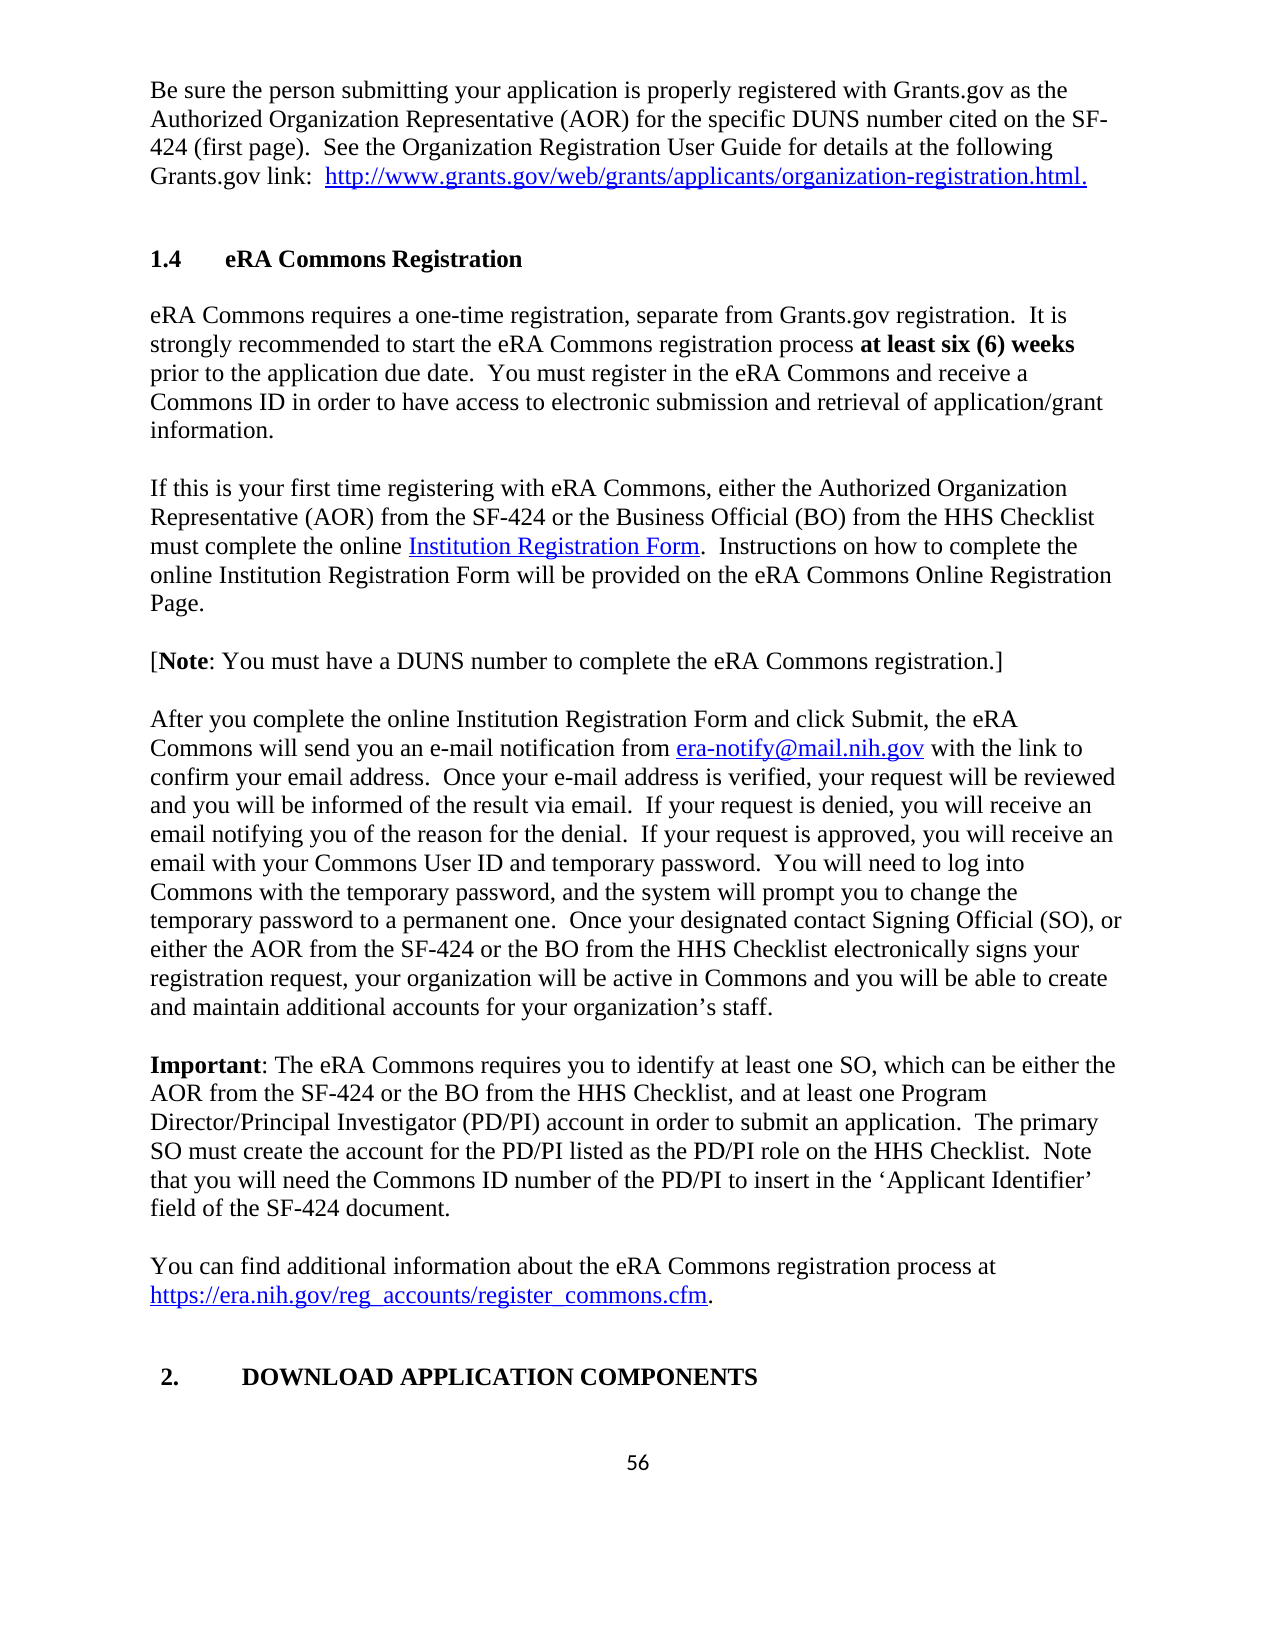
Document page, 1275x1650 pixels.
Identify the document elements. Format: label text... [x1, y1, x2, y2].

text eRA Commons requires a one-time registration, separate from Grants.gov registration. It is strongly recommended to start the eRA Commons registration process at least six (6) weeks prior to the application due date. You must register in the eRA Commons and receive a Commons ID in order to have access to electronic submission and retrieval of application/grant information. [150, 301, 1125, 444]
text If this is your first time registering with eRA Commons, either the Authorized Organization Representative (AOR) from the SF-424 or the Business Official (BO) from the HHS Checklist must complete the online Institution Registration Form. Instructions on how to complete the online Institution Registration Form will be provided on the eRA Commons Online Registration Page. [150, 473, 1125, 617]
subtitle 2. DOWNLOAD APPLICATION COMPONENTS [160, 1362, 1125, 1391]
subtitle 1.4 eRA Commons Registration [150, 244, 1125, 272]
text Important: The eRA Commons requires you to identify at least one SO, which can be either the AOR from the SF-424 or the BO from the HHS Checklist, and at least one Program Director/Principal Investigator (PD/PI) account in order to submit an application. The primary SO must create the account for the PD/PI listed as the PD/PI role on the HHS Checklist. Note that you will need the Commons ID number of the PD/PI to insert in the ‘Applicant Identifier’ field of the SF-424 document. [150, 1050, 1125, 1222]
text After you complete the online Institution Registration Form and click Submit, the eRA Commons will send you an e-mail notification from era-notify@mail.nih.gov with the link to confirm your email address. Once your e-mail address is verified, your request will be reviewed and you will be informed of the result via email. If your request is denied, you will receive an email notifying you of the reason for the denial. If your request is approved, you will receive an email with your Commons User ID and temporary password. You will need to log into Commons with the temporary password, and the system will prompt you to change the temporary password to a permanent one. Once your designated contact Signing Official (SO), or either the AOR from the SF-424 or the BO from the HHS Checklist electronically signs your registration request, your organization will be active in Commons and you will be able to create and maintain additional accounts for your organization’s staff. [150, 704, 1125, 1021]
text You can find additional information about the eRA Commons registration process at https://era.nih.gov/reg_accounts/register_commons.cfm. [150, 1251, 1125, 1308]
text [Note: You must have a DUNS number to complete the eRA Commons registration.] [150, 646, 1125, 675]
text Be sure the person submitting your application is properly registered with Grants.gov as the Authorized Organization Representative (AOR) for the specific DUNS number cited on the SF-424 (first page). See the Organization Registration User Guide for details at the following Grants.gov link: http://www.grants.gov/web/grants/applicants/organization-registration.html. [150, 75, 1125, 190]
